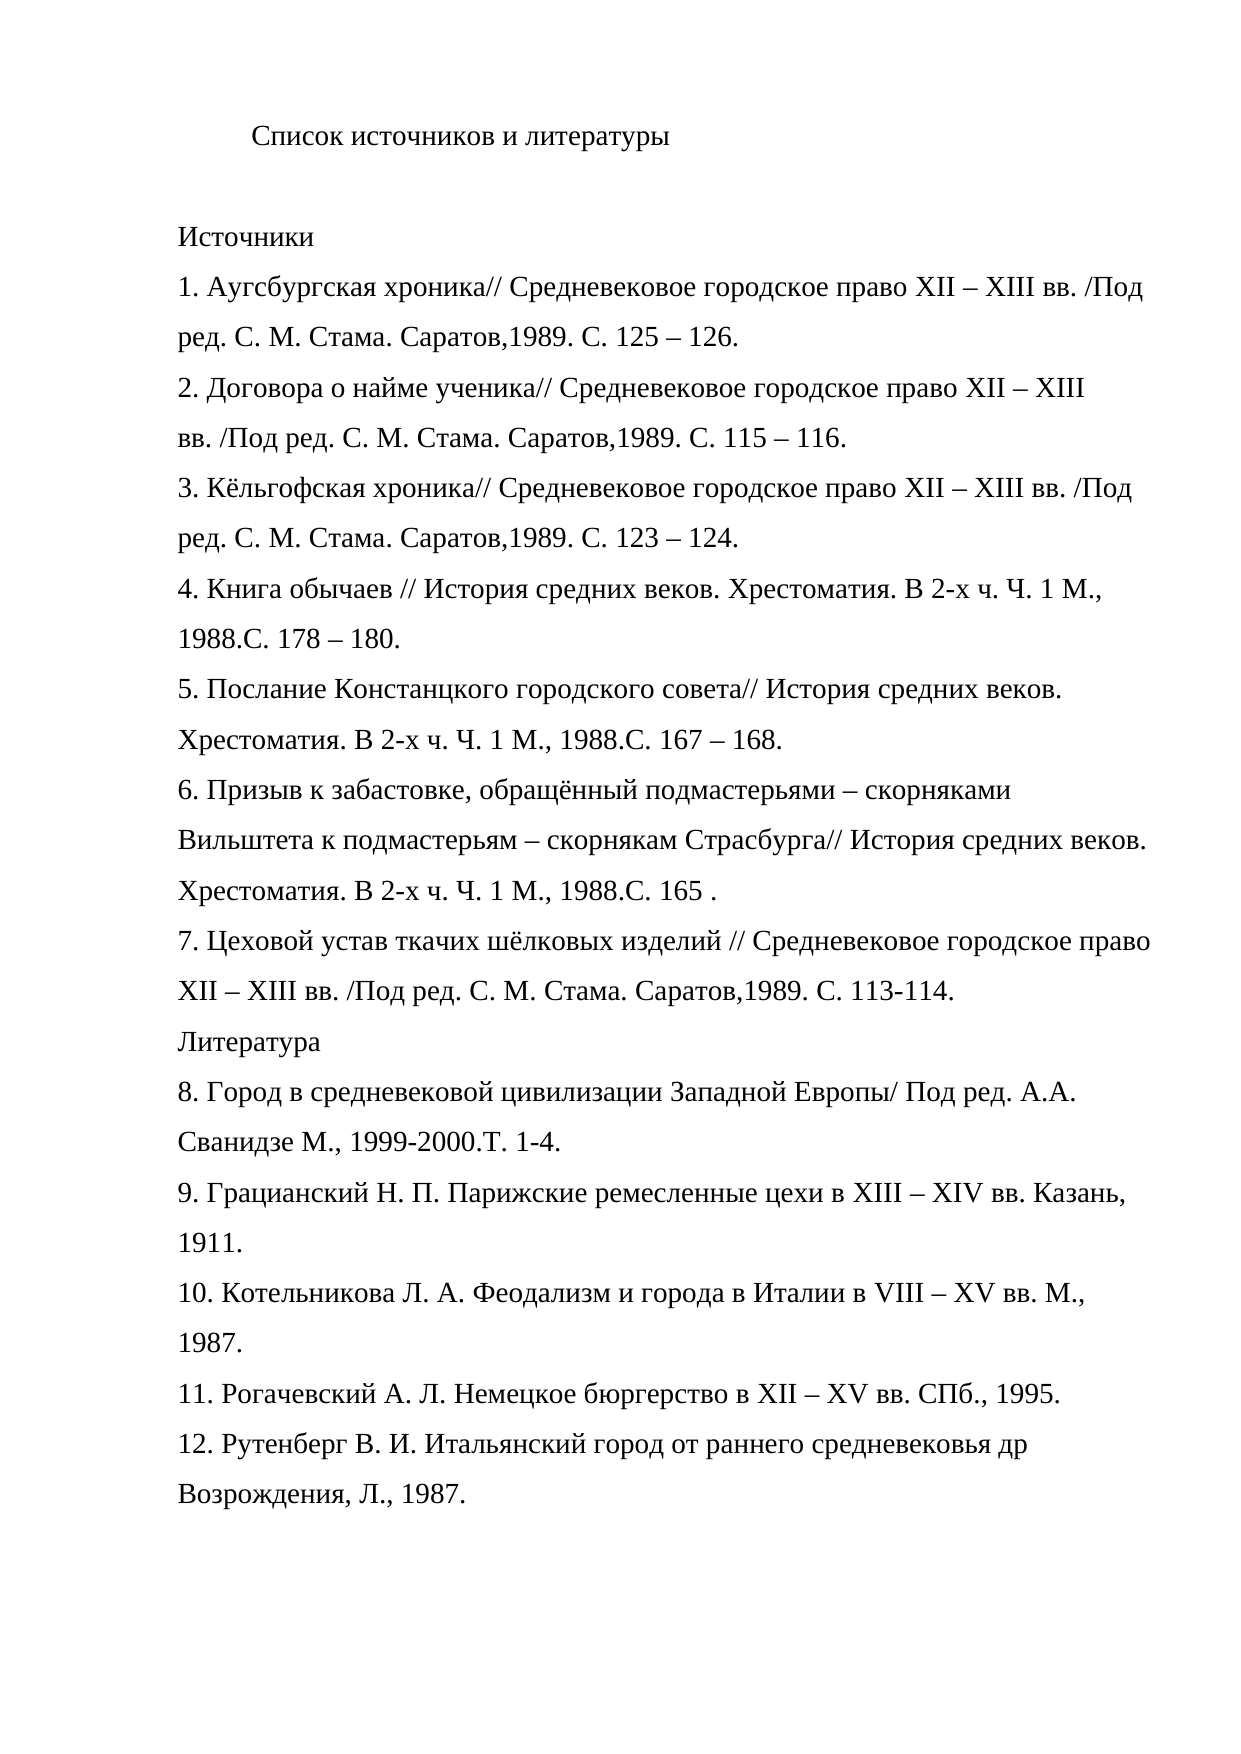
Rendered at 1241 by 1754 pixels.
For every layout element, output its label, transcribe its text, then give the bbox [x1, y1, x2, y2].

text 7. Цеховой устав ткачих шёлковых изделий // Средневековое городское право XII – XIII вв. /Под ред. С. М. Стама. Саратов,1989. С. 113-114. [177, 923, 1152, 1007]
text 3. Кёльгофская хроника// Средневековое городское право XII – XIII вв. /Под ред. С. М. Стама. Саратов,1989. С. 123 – 124. [177, 470, 1152, 554]
text 6. Призыв к забастовке, обращённый подмастерьями – скорняками Вильштета к подмастерьям – скорнякам Страсбурга// История средних веков. Хрестоматия. В 2-х ч. Ч. 1 М., 1988.С. 165 . [177, 772, 1152, 906]
text 9. Грацианский Н. П. Парижские ремесленные цехи в XIII – XIV вв. Казань, 1911. [177, 1175, 1152, 1258]
subtitle Список источников и литературы [177, 118, 1152, 152]
text 10. Котельникова Л. А. Феодализм и города в Италии в VIII – XV вв. М., 1987. [177, 1275, 1152, 1359]
text 4. Книга обычаев // История средних веков. Хрестоматия. В 2-х ч. Ч. 1 М., 1988.С. 178 – 180. [177, 571, 1152, 655]
subtitle Источники [177, 219, 1152, 252]
text 12. Рутенберг В. И. Итальянский город от раннего средневековья др Возрождения, Л., 1987. [177, 1426, 1152, 1510]
text 1. Аугсбургская хроника// Средневековое городское право XII – XIII вв. /Под ред. С. М. Стама. Саратов,1989. С. 125 – 126. [177, 269, 1152, 353]
text 5. Послание Констанцкого городского совета// История средних веков. Хрестоматия. В 2-х ч. Ч. 1 М., 1988.С. 167 – 168. [177, 672, 1152, 755]
text 2. Договора о найме ученика// Средневековое городское право XII – XIII вв. /Под ред. С. М. Стама. Саратов,1989. С. 115 – 116. [177, 370, 1152, 453]
subtitle Литература [177, 1024, 1152, 1057]
text 8. Город в средневековой цивилизации Западной Европы/ Под ред. А.А. Сванидзе М., 1999-2000.Т. 1-4. [177, 1074, 1152, 1158]
text 11. Рогачевский А. Л. Немецкое бюргерство в XII – XV вв. СПб., 1995. [177, 1376, 1152, 1409]
